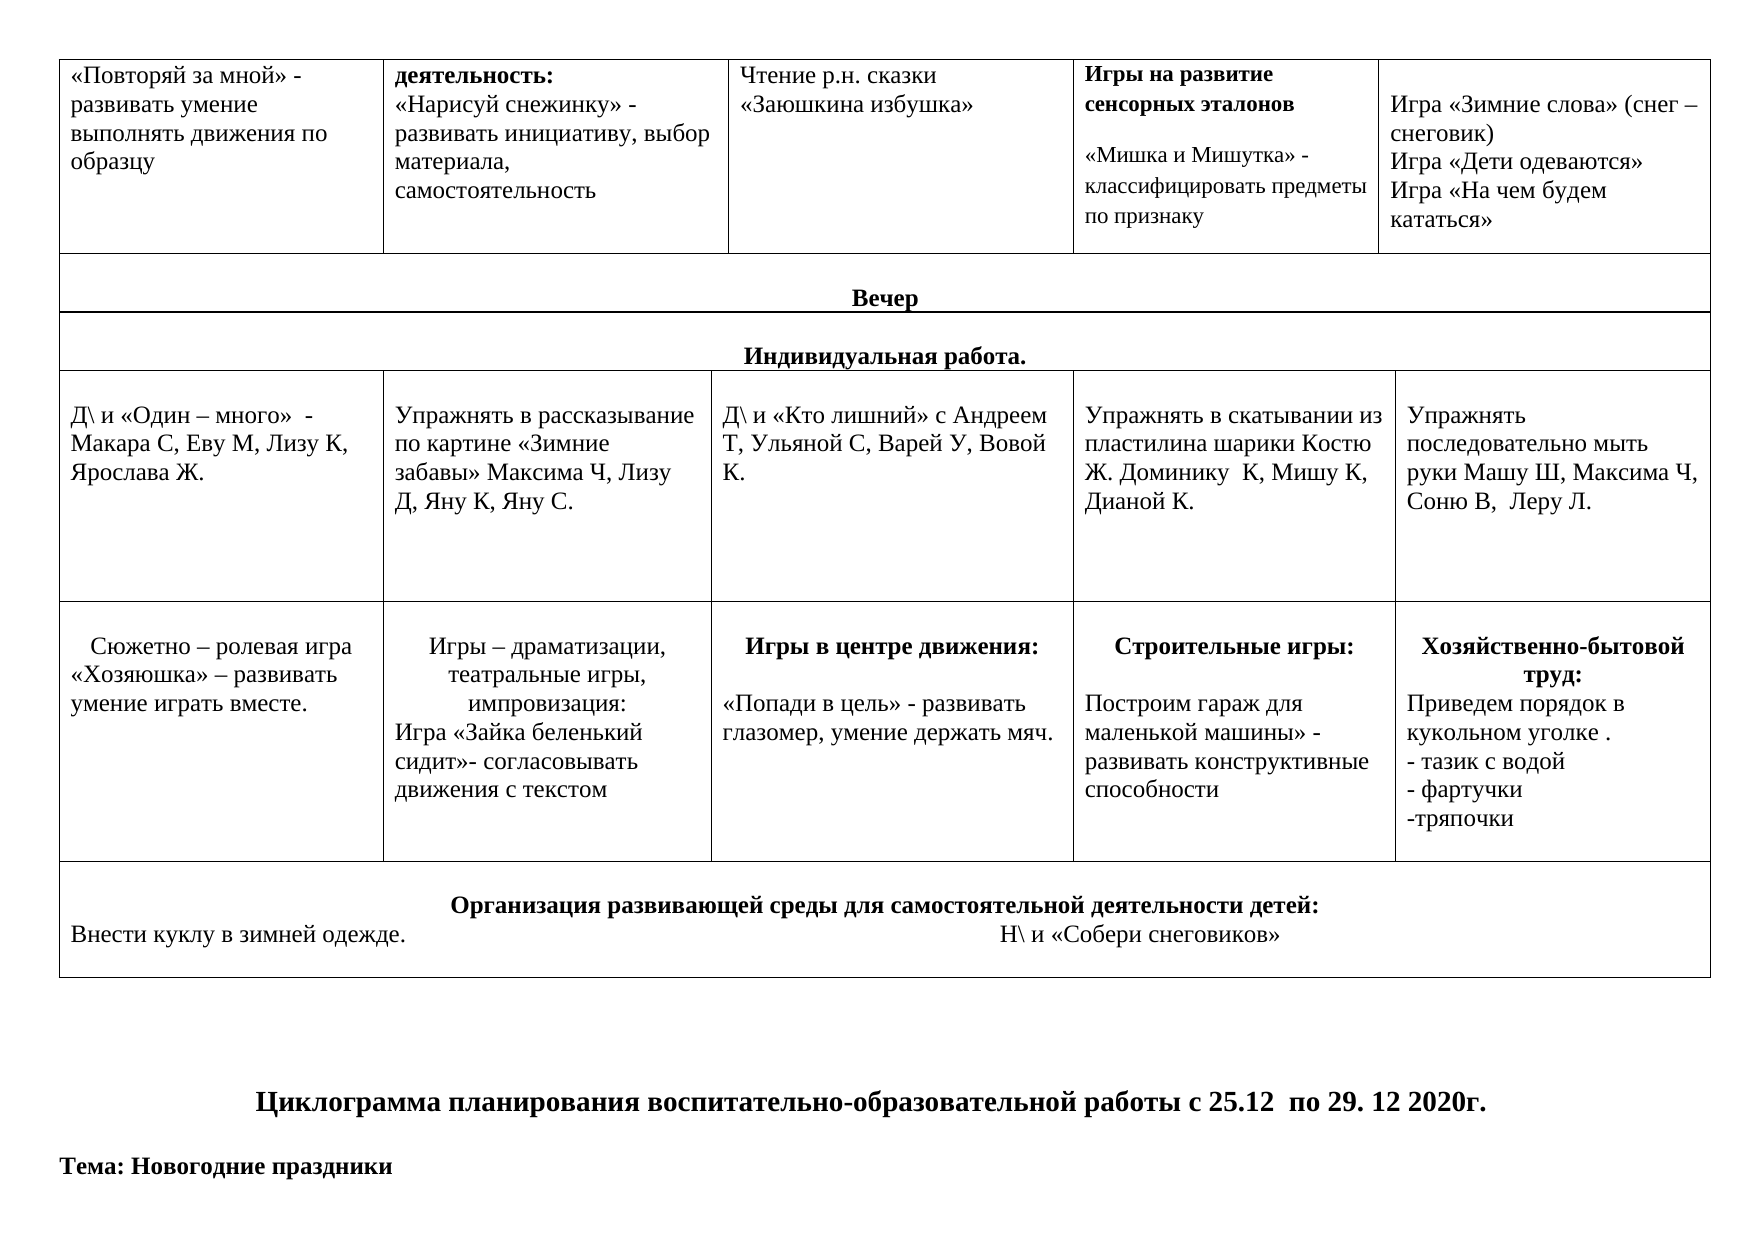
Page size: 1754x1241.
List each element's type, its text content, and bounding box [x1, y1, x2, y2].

table_cell Игры – драматизации, театральные игры, импровизация: Игра «Зайка беленький сидит»- согласовывать движения с текстом [384, 602, 711, 861]
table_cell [60, 60, 383, 253]
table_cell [729, 60, 1073, 253]
table_cell Д\ и «Кто лишний» с Андреем Т, Ульяной С, Варей У, Вовой К. [712, 371, 1073, 601]
table_cell Д\ и «Один – много» - Макара С, Еву М, Лизу К, Ярослава Ж. [60, 371, 383, 601]
table_cell Индивидуальная работа. [60, 313, 1710, 370]
table_cell Вечер [60, 254, 1710, 311]
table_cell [1074, 60, 1378, 253]
table_cell Сюжетно – ролевая игра «Хозяюшка» – развивать умение играть вместе. [60, 602, 383, 861]
table_cell Хозяйственно-бытовой труд: Приведем порядок в кукольном уголке . - тазик с водой - фартучки -тряпочки [1396, 602, 1710, 861]
table_cell Организация развивающей среды для самостоятельной деятельности детей: Внести куклу в зимней одежде. Н\ и «Собери снеговиков» [60, 862, 1710, 977]
table_cell Игры в центре движения: «Попади в цель» - развивать глазомер, умение держать мяч. [712, 602, 1073, 861]
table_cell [384, 60, 728, 253]
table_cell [1379, 60, 1710, 253]
text Тема: Новогодние праздники [59, 1151, 1683, 1180]
table_cell Строительные игры: Построим гараж для маленькой машины» - развивать конструктивные способности [1074, 602, 1395, 861]
table_cell Упражнять в рассказывание по картине «Зимние забавы» Максима Ч, Лизу Д, Яну К, Яну С. [384, 371, 711, 601]
text Циклограмма планирования воспитательно-образовательной работы с 25.12 по 29. 12 2020г. [59, 1084, 1683, 1117]
table_cell Упражнять последовательно мыть руки Машу Ш, Максима Ч, Соню В, Леру Л. [1396, 371, 1710, 601]
table_cell Упражнять в скатывании из пластилина шарики Костю Ж. Доминику К, Мишу К, Дианой К. [1074, 371, 1395, 601]
